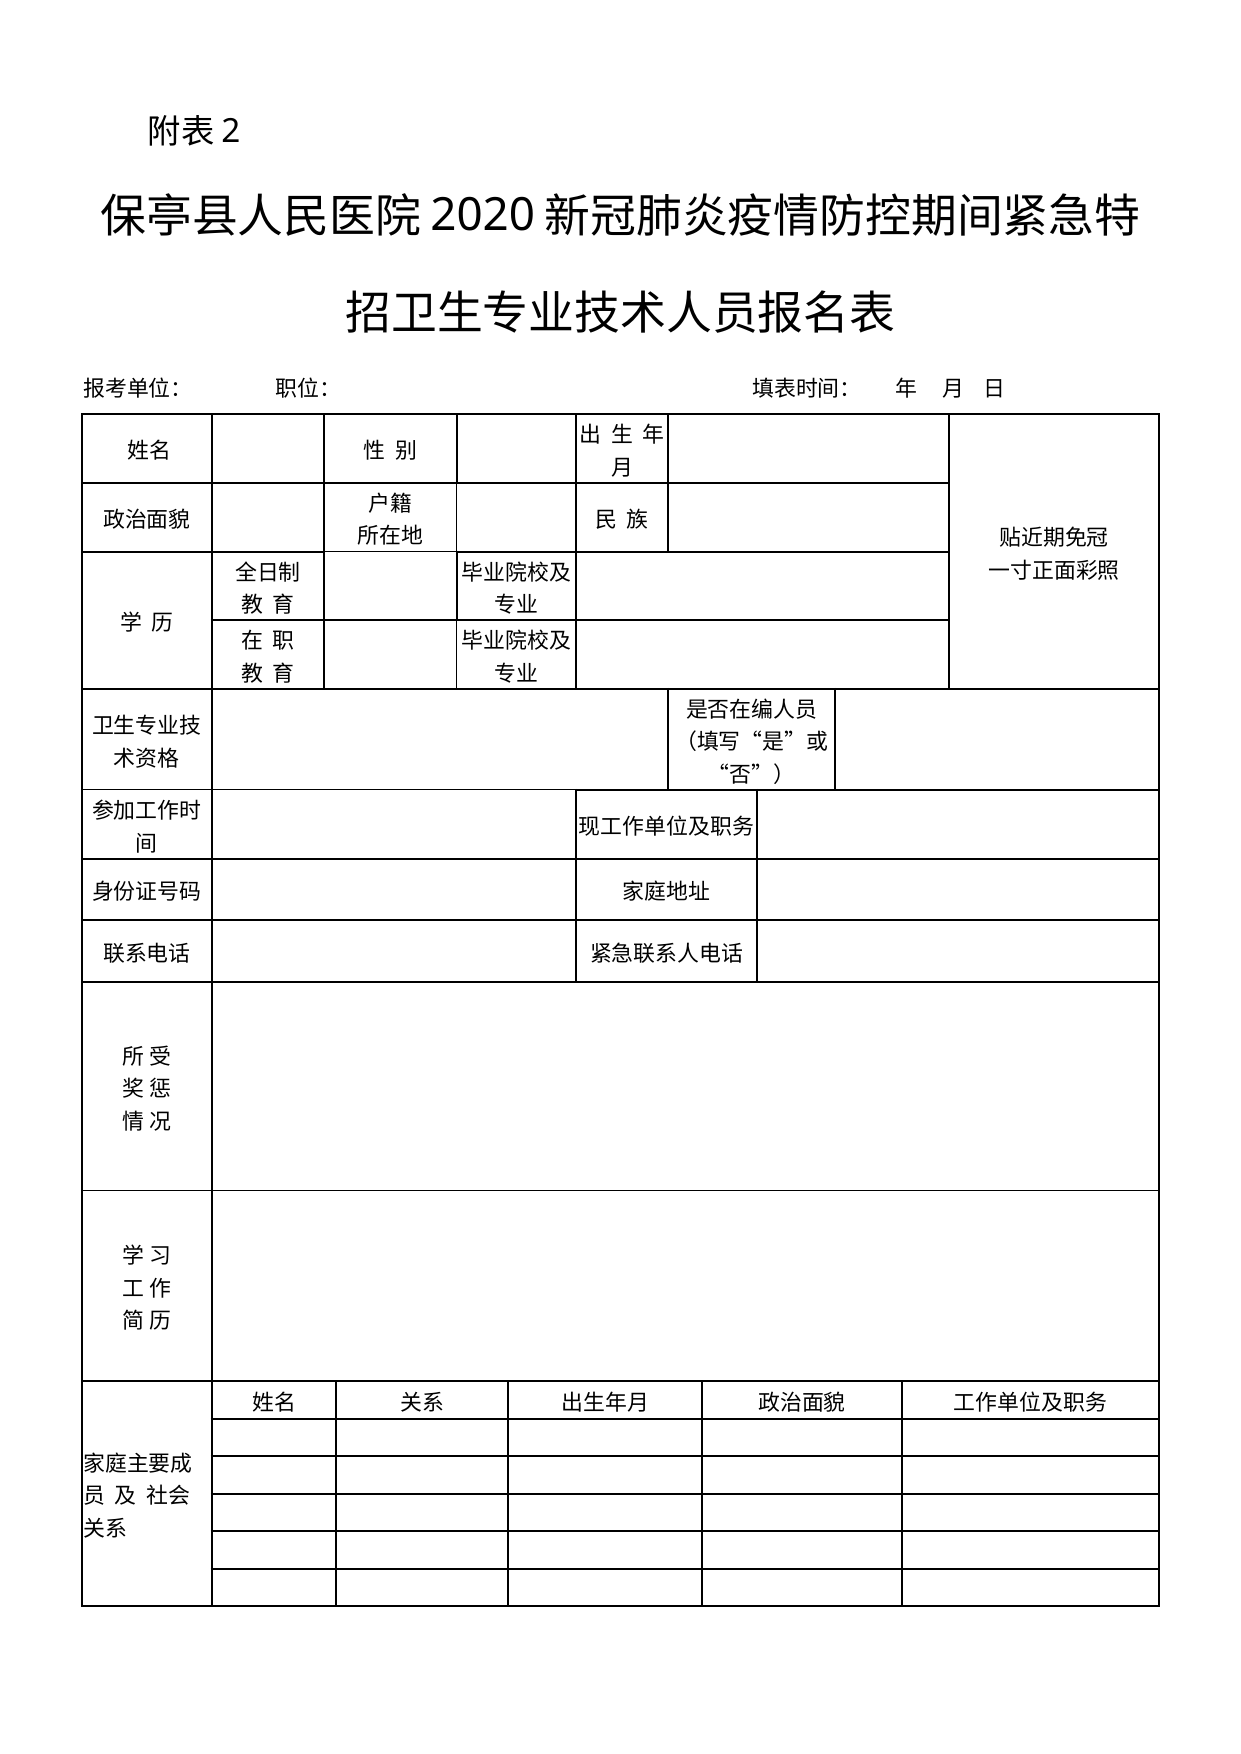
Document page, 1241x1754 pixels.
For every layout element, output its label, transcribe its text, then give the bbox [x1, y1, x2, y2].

table_cell 学 历 [83, 553, 211, 688]
table_cell 紧急联系人电话 [577, 921, 756, 981]
table_cell [213, 1532, 335, 1568]
table_cell [213, 690, 667, 789]
text 附表2 [148, 97, 1093, 162]
table_cell [458, 415, 575, 482]
table_cell [836, 690, 1158, 789]
table_cell 报考单位： 职位： [82, 359, 576, 413]
table_cell 毕业院校及专业 [458, 553, 575, 619]
table_cell 现工作单位及职务 [577, 791, 756, 858]
table_cell [758, 860, 1158, 919]
table_cell [457, 484, 575, 551]
table_cell [669, 415, 948, 482]
table_cell [337, 1495, 507, 1530]
table_cell 所 受 奖 惩 情 况 [83, 983, 211, 1190]
table_cell 工作单位及职务 [903, 1382, 1158, 1418]
table_cell 毕业院校及专业 [457, 621, 575, 688]
table_cell [337, 1570, 507, 1605]
table_cell [903, 1457, 1158, 1493]
table_cell [758, 921, 1158, 981]
table_cell [903, 1570, 1158, 1605]
table_cell [213, 983, 1158, 1190]
table_cell [903, 1532, 1158, 1568]
table_cell 贴近期免冠 一寸正面彩照 [950, 415, 1158, 688]
table_cell [509, 1420, 701, 1455]
table_cell [325, 621, 456, 688]
table_cell 身份证号码 [83, 860, 211, 919]
table_cell [213, 1457, 335, 1493]
table_cell [337, 1420, 507, 1455]
table_cell [213, 1191, 1158, 1380]
table_cell [577, 553, 948, 619]
table_cell [903, 1420, 1158, 1455]
table_cell [213, 860, 575, 919]
table_cell [325, 552, 456, 619]
table_cell 关系 [337, 1382, 507, 1418]
table_cell [703, 1570, 901, 1605]
table_cell 在 职 教 育 [213, 621, 323, 688]
table_cell [213, 1420, 335, 1455]
table_cell [509, 1457, 701, 1493]
table_cell 学 习 工 作 简 历 [83, 1191, 211, 1380]
table_cell [509, 1532, 701, 1568]
table_cell [703, 1532, 901, 1568]
table_cell 民 族 [577, 484, 667, 551]
table_cell [903, 1495, 1158, 1530]
table_cell 家庭地址 [577, 860, 756, 919]
table_cell [213, 790, 575, 858]
table_cell [213, 921, 575, 981]
table_cell [758, 791, 1158, 858]
table_cell 填表时间： 年 月 日 [576, 359, 1159, 413]
table_cell 户籍 所在地 [325, 484, 456, 551]
table_cell [509, 1495, 701, 1530]
table_cell [213, 415, 323, 482]
table_cell [669, 484, 948, 551]
table_cell [213, 1495, 335, 1530]
table_cell 政治面貌 [83, 484, 211, 551]
table_cell 姓名 [213, 1382, 335, 1418]
table_cell [509, 1570, 701, 1605]
table_cell 出 生 年 月 [577, 415, 667, 482]
table_cell 卫生专业技术资格 [83, 690, 211, 789]
table_cell [337, 1457, 507, 1493]
table_cell [703, 1495, 901, 1530]
table_cell 全日制 教 育 [213, 553, 323, 619]
table_cell 是否在编人员（填写“是”或“否”） [669, 690, 834, 789]
table_cell 联系电话 [83, 921, 211, 981]
table_cell [213, 484, 323, 551]
table_cell [337, 1532, 507, 1568]
table_cell [703, 1457, 901, 1493]
table_cell 家庭主要成员 及 社会关系 [83, 1382, 211, 1605]
table_cell 参加工作时间 [83, 790, 211, 858]
table_cell 姓名 [83, 415, 211, 482]
table_header 保亭县人民医院2020新冠肺炎疫情防控期间紧急特招卫生专业技术人员报名表 [82, 162, 1159, 358]
table_cell 出生年月 [509, 1382, 701, 1418]
table_cell 性 别 [325, 415, 456, 482]
table_cell [577, 621, 948, 688]
table_cell [703, 1420, 901, 1455]
table_cell 政治面貌 [703, 1382, 901, 1418]
table_cell [213, 1570, 335, 1605]
